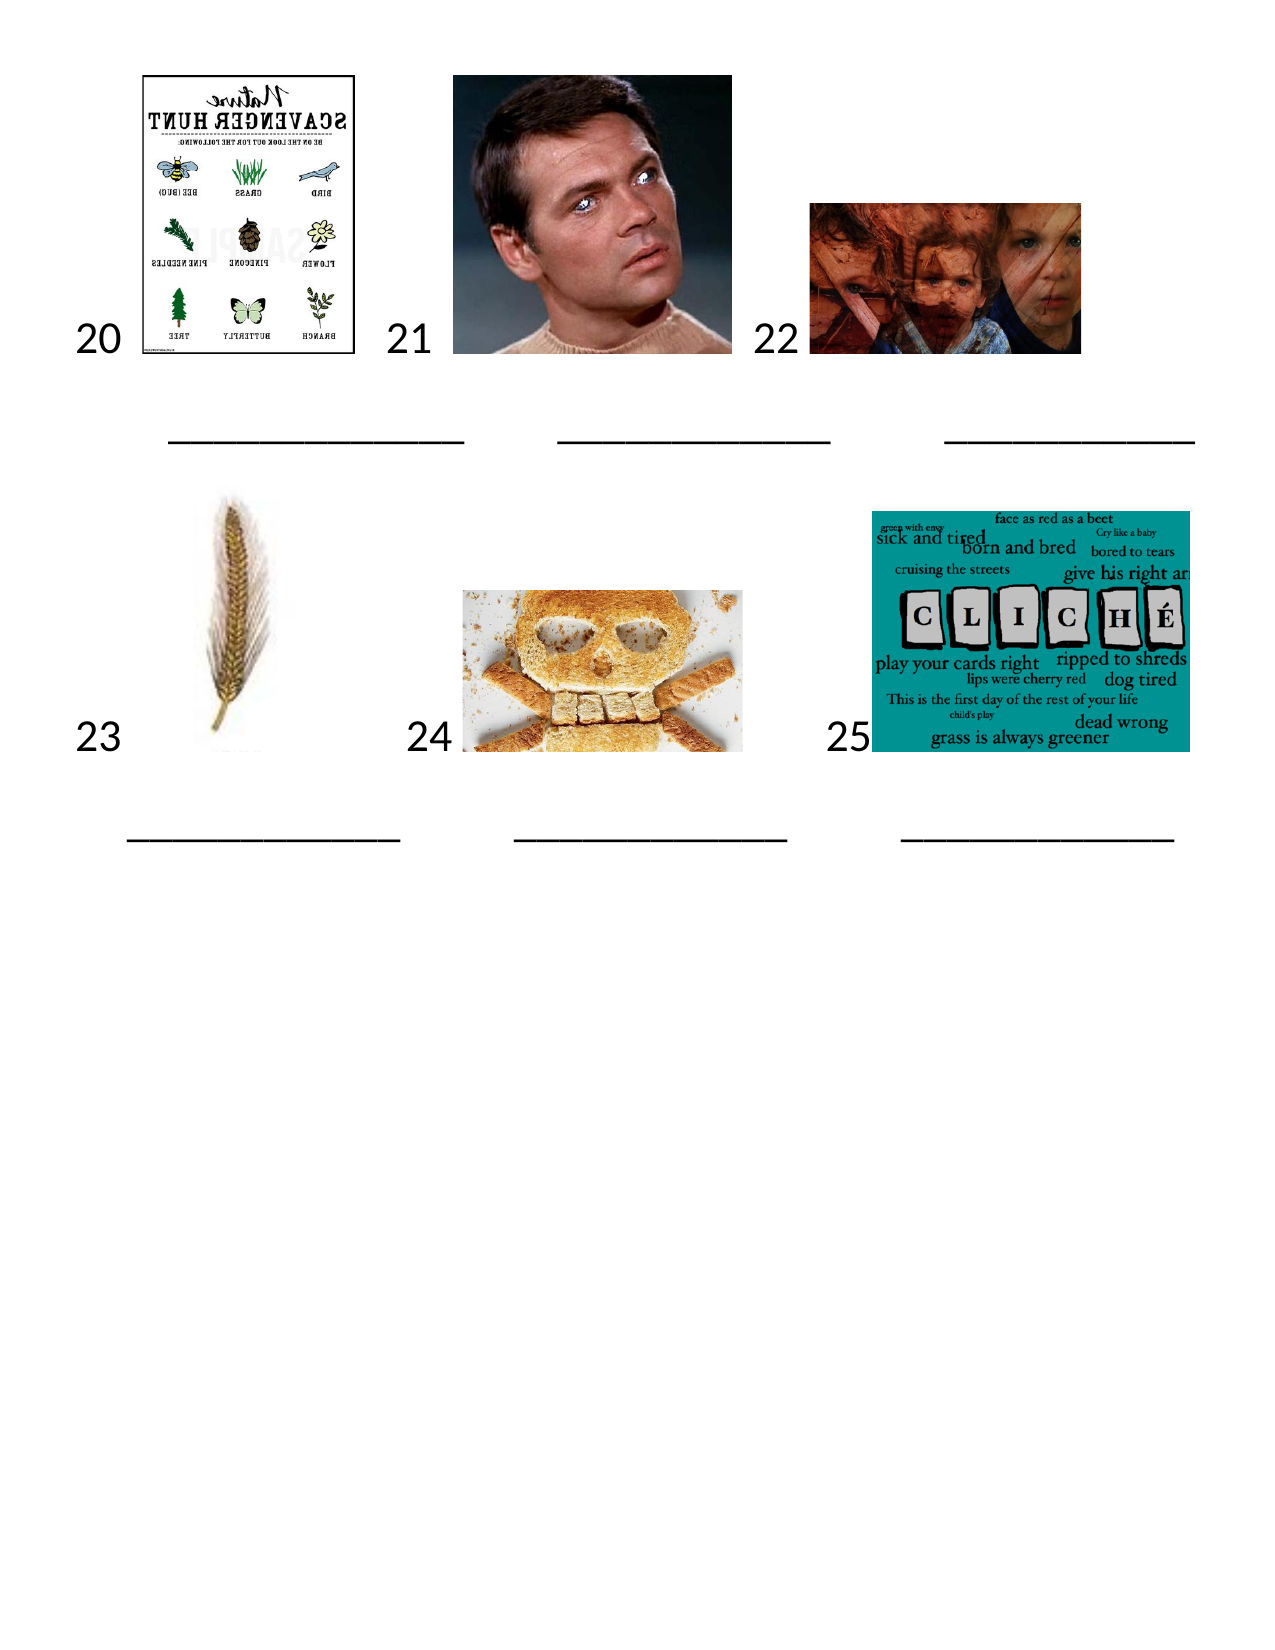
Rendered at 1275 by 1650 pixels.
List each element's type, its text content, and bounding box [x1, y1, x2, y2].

picture [142, 75, 355, 354]
picture [453, 75, 732, 354]
text _____________ ____________ ___________ [75, 394, 1200, 450]
picture [162, 479, 344, 752]
picture [872, 511, 1190, 752]
picture [462, 590, 743, 752]
text ____________ ____________ ____________ [75, 792, 1200, 848]
picture [809, 203, 1082, 354]
